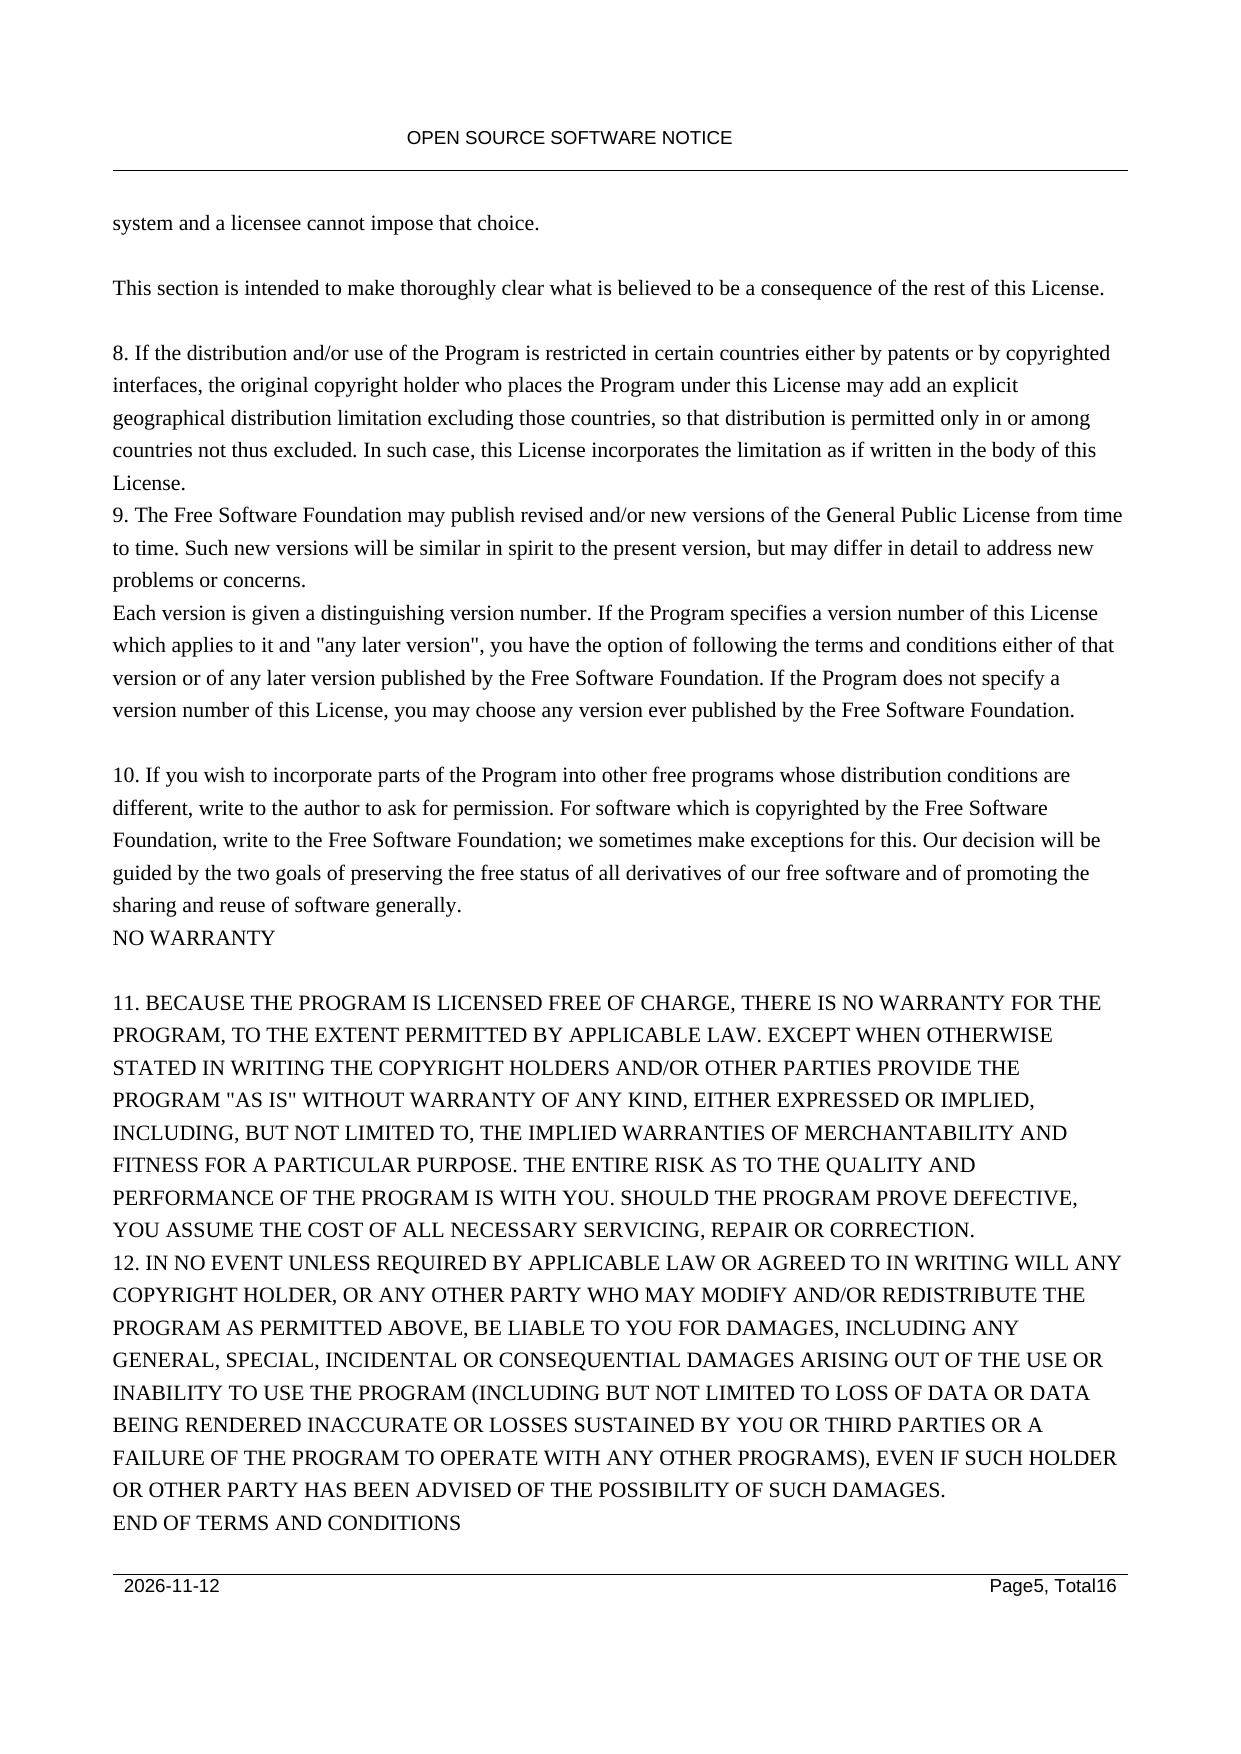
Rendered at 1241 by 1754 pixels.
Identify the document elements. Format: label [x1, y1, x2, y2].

text [112, 206, 1128, 1539]
